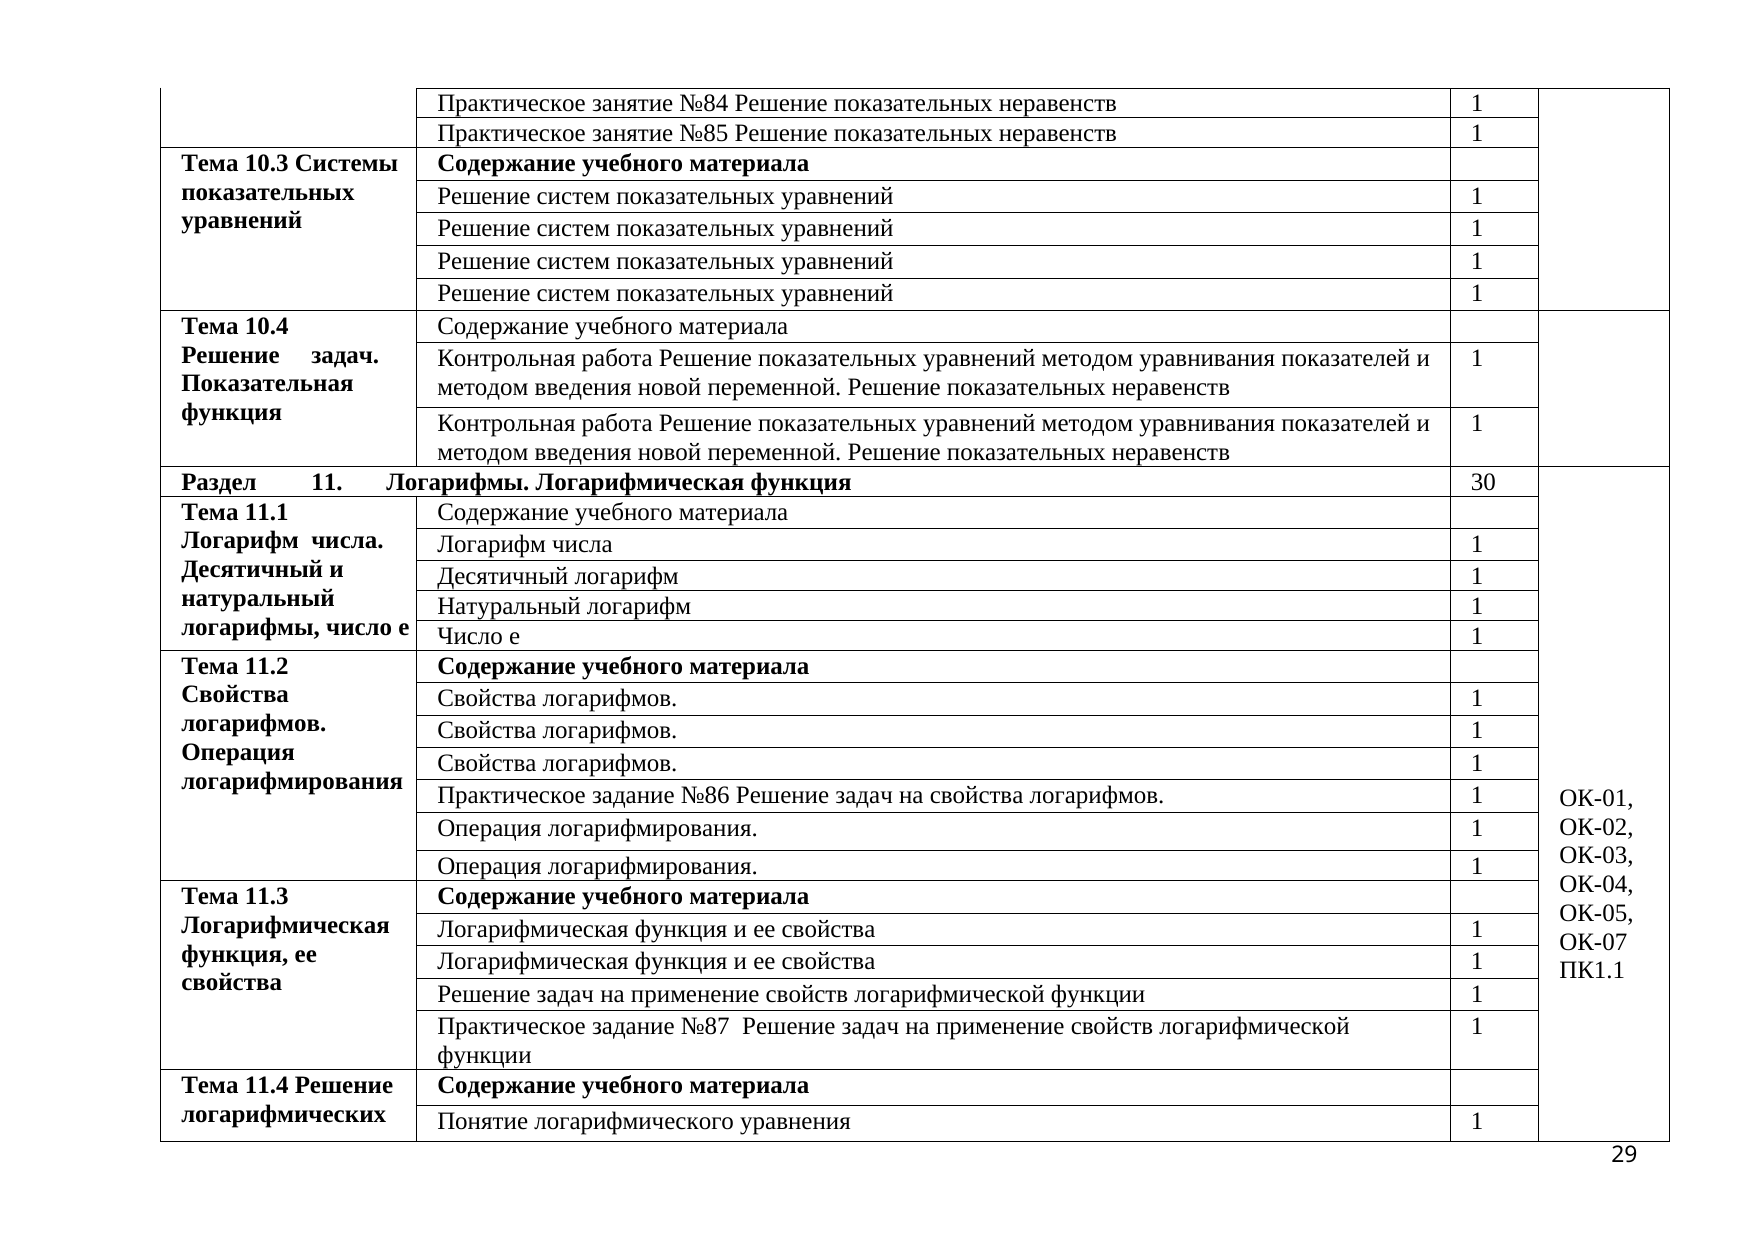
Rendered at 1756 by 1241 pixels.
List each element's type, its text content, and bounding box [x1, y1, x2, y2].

table_cell [1451, 311, 1538, 342]
table_cell 1 [1451, 716, 1538, 747]
table_cell 1 [1451, 914, 1538, 945]
table_cell 1 [1451, 621, 1538, 650]
table_cell Практическое занятие №84 Решение показательных неравенств [417, 89, 1450, 117]
table_cell Тема 11.2 Свойства логарифмов. Операция логарифмирования [161, 651, 416, 880]
table_cell Свойства логарифмов. [417, 716, 1450, 747]
table_cell Содержание учебного материала [417, 651, 1450, 682]
table_cell [1451, 881, 1538, 913]
table_cell Содержание учебного материала [417, 311, 1450, 342]
table_cell Решение систем показательных уравнений [417, 181, 1450, 212]
table_cell 30 [1451, 467, 1538, 496]
table_cell Решение систем показательных уравнений [417, 246, 1450, 277]
table_cell [1451, 497, 1538, 528]
table_cell Решение систем показательных уравнений [417, 279, 1450, 310]
table_cell 1 [1451, 1011, 1538, 1069]
table_cell 1 [1451, 343, 1538, 407]
table_cell [1451, 148, 1538, 180]
table_cell Практическое занятие №85 Решение показательных неравенств [417, 118, 1450, 147]
table_cell 1 [1451, 780, 1538, 812]
table_cell [1539, 311, 1669, 466]
table_cell 1 [1451, 213, 1538, 245]
table_cell Тема 11.1 Логарифм числа. Десятичный и натуральный логарифмы, число е [161, 497, 416, 650]
table_cell 1 [1451, 813, 1538, 850]
table_cell Раздел 11. Логарифмы. Логарифмическая функция [161, 467, 1450, 496]
table_cell Понятие логарифмического уравнения [417, 1106, 1450, 1141]
table_cell Практическое задание №86 Решение задач на свойства логарифмов. [417, 780, 1450, 812]
table_cell Тема 11.3 Логарифмическая функция, ее свойства [161, 881, 416, 1069]
table_cell Операция логарифмирования. [417, 813, 1450, 850]
table_cell Операция логарифмирования. [417, 851, 1450, 880]
table_cell Логарифмическая функция и ее свойства [417, 946, 1450, 978]
table_cell 1 [1451, 118, 1538, 147]
table_cell Содержание учебного материала [417, 881, 1450, 913]
table_cell Логарифмическая функция и ее свойства [417, 914, 1450, 945]
table_cell 1 [1451, 946, 1538, 978]
table_cell Содержание учебного материала [417, 148, 1450, 180]
table_cell 1 [1451, 1106, 1538, 1141]
table_cell [1451, 651, 1538, 682]
table_cell Контрольная работа Решение показательных уравнений методом уравнивания показателей и методом введения новой переменной. Решение показательных неравенств [417, 343, 1450, 407]
table_cell 1 [1451, 851, 1538, 880]
table_cell 1 [1451, 279, 1538, 310]
table_cell 1 [1451, 591, 1538, 620]
table_cell 1 [1451, 683, 1538, 714]
table_cell Свойства логарифмов. [417, 748, 1450, 779]
table_cell ОК-01, ОК-02, ОК-03, ОК-04, ОК-05, ОК-07 ПК1.1 [1539, 467, 1669, 1141]
table_cell 1 [1451, 561, 1538, 590]
table_cell Содержание учебного материала [417, 497, 1450, 528]
table_cell 1 [1451, 246, 1538, 277]
table_cell Десятичный логарифм [417, 561, 1450, 590]
table_cell Решение систем показательных уравнений [417, 213, 1450, 245]
table_cell 1 [1451, 89, 1538, 117]
table_cell Логарифм числа [417, 529, 1450, 560]
table_cell Тема 10.4 Решение задач. Показательная функция [161, 311, 416, 466]
table_cell Контрольная работа Решение показательных уравнений методом уравнивания показателей и методом введения новой переменной. Решение показательных неравенств [417, 408, 1450, 466]
table_cell [1451, 1070, 1538, 1105]
table_cell 1 [1451, 979, 1538, 1010]
table_cell 1 [1451, 529, 1538, 560]
table_cell Практическое задание №87 Решение задач на применение свойств логарифмической функции [417, 1011, 1450, 1069]
table_cell Тема 11.4 Решение логарифмических уравнений и неравенств [161, 1070, 416, 1141]
table_cell 1 [1451, 748, 1538, 779]
table_cell Свойства логарифмов. [417, 683, 1450, 714]
table_cell Тема 10.3 Системы показательных уравнений [161, 148, 416, 310]
table_cell Содержание учебного материала [417, 1070, 1450, 1105]
table_cell Натуральный логарифм [417, 591, 1450, 620]
table_cell Число е [417, 621, 1450, 650]
table_cell Решение задач на применение свойств логарифмической функции [417, 979, 1450, 1010]
table_cell 1 [1451, 408, 1538, 466]
table_cell 1 [1451, 181, 1538, 212]
